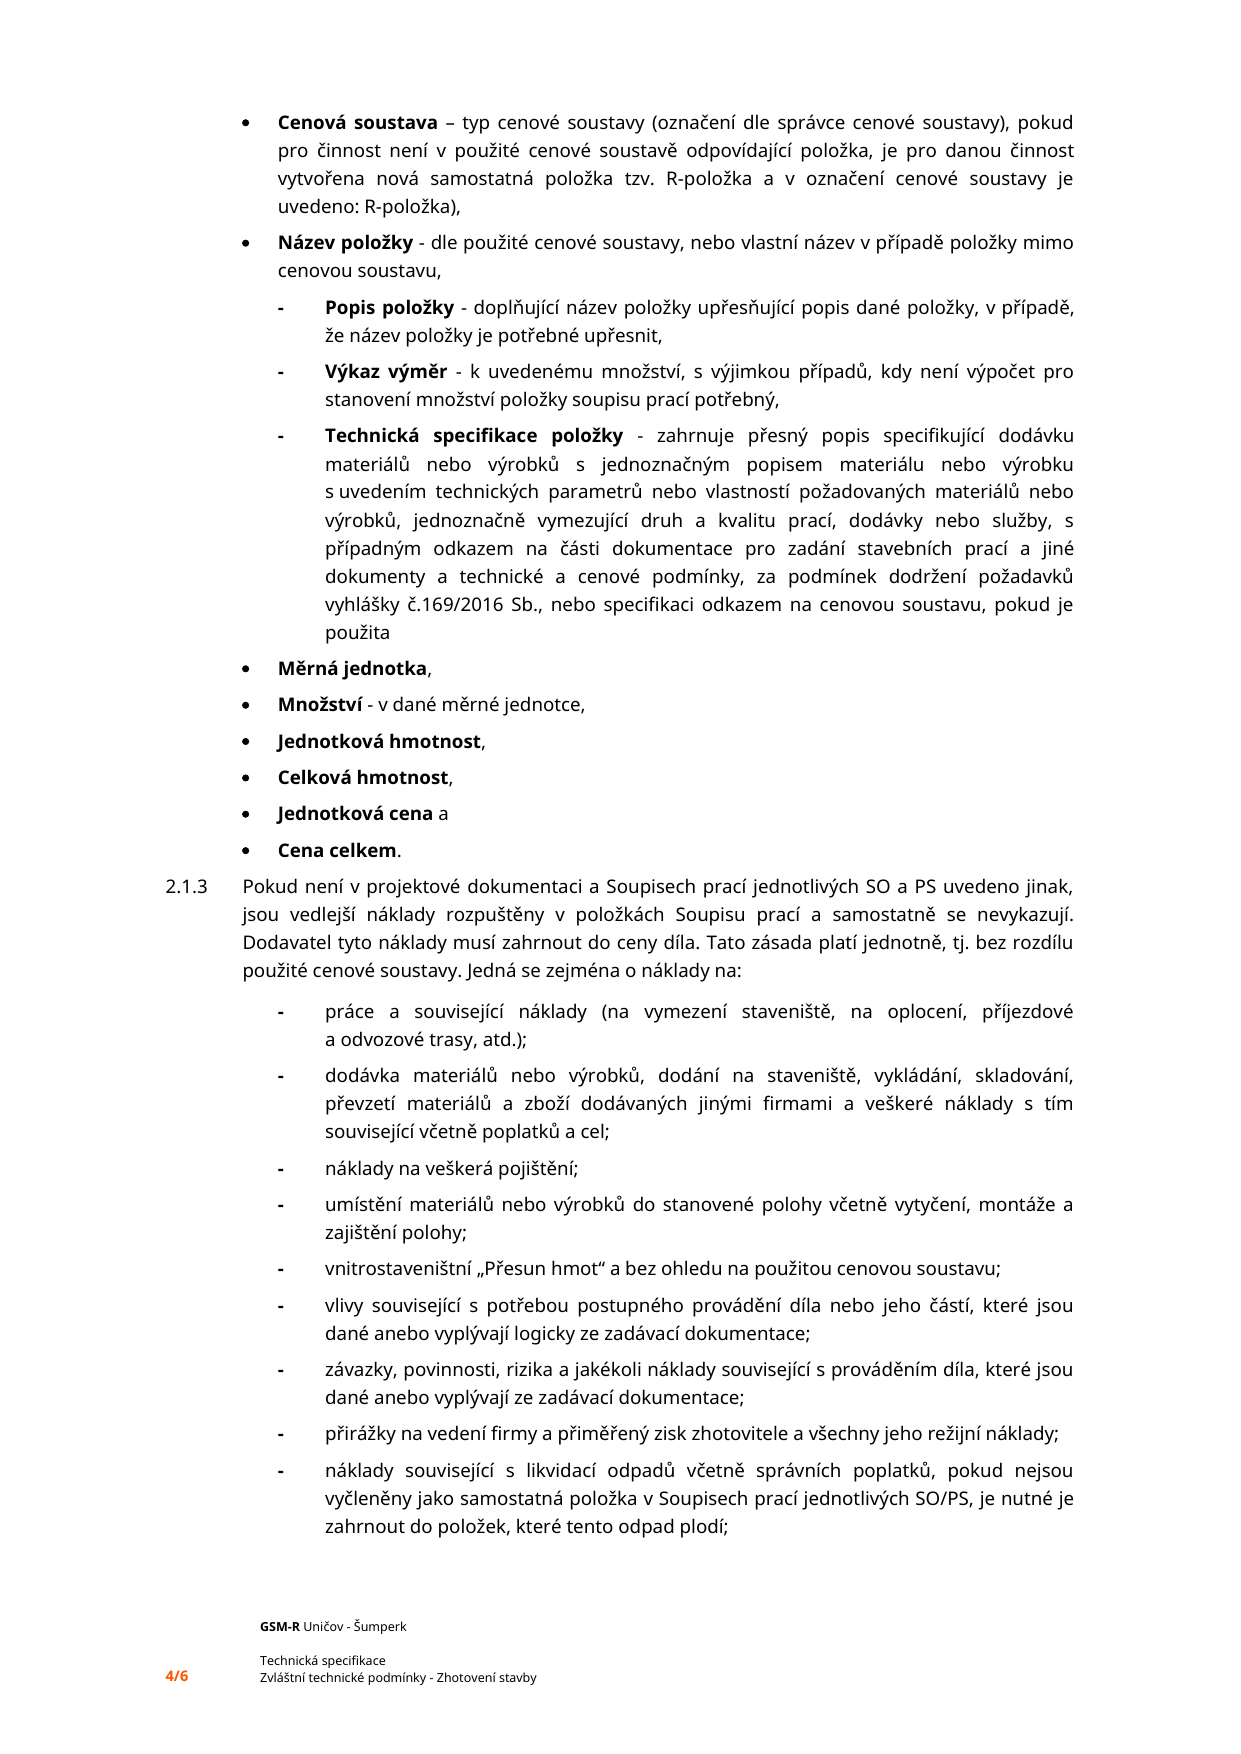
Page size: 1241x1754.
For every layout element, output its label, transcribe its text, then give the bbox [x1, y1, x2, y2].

text Celková hmotnost, [242, 764, 1075, 790]
text práce a související náklady (na vymezení staveniště, na oplocení, příjezdové a odvozové trasy, atd.); [278, 998, 1075, 1052]
text Popis položky - doplňující název položky upřesňující popis dané položky, v případě, že název položky je potřebné upřesnit, [278, 294, 1075, 348]
text dodávka materiálů nebo výrobků, dodání na staveniště, vykládání, skladování, převzetí materiálů a zboží dodávaných jinými firmami a veškeré náklady s tím související včetně poplatků a cel; [278, 1062, 1075, 1144]
text Množství - v dané měrné jednotce, [242, 692, 1075, 717]
text Jednotková cena a [242, 801, 1075, 826]
text vnitrostaveništní „Přesun hmot“ a bez ohledu na použitou cenovou soustavu; [278, 1256, 1075, 1281]
text závazky, povinnosti, rizika a jakékoli náklady související s prováděním díla, které jsou dané anebo vyplývají ze zadávací dokumentace; [278, 1356, 1075, 1410]
text Jednotková hmotnost, [242, 728, 1075, 753]
text Pokud není v projektové dokumentaci a Soupisech prací jednotlivých SO a PS uvedeno jinak, jsou vedlejší náklady rozpuštěny v položkách Soupisu prací a samostatně se nevykazují. Dodavatel tyto náklady musí zahrnout do ceny díla. Tato zásada platí jednotně, tj. bez rozdílu použité cenové soustavy. Jedná se zejména o náklady na: [165, 873, 1075, 983]
text vlivy související s potřebou postupného provádění díla nebo jeho částí, které jsou dané anebo vyplývají logicky ze zadávací dokumentace; [278, 1292, 1075, 1345]
text Výkaz výměr - k uvedenému množství, s výjimkou případů, kdy není výpočet pro stanovení množství položky soupisu prací potřebný, [278, 358, 1075, 412]
text náklady související s likvidací odpadů včetně správních poplatků, pokud nejsou vyčleněny jako samostatná položka v Soupisech prací jednotlivých SO/PS, je nutné je zahrnout do položek, které tento odpad plodí; [278, 1457, 1075, 1538]
text Technická specifikace položky - zahrnuje přesný popis specifikující dodávku materiálů nebo výrobků s jednoznačným popisem materiálu nebo výrobku s uvedením technických parametrů nebo vlastností požadovaných materiálů nebo výrobků, jednoznačně vymezující druh a kvalitu prací, dodávky nebo služby, s případným odkazem na části dokumentace pro zadání stavebních prací a jiné dokumenty a technické a cenové podmínky, za podmínek dodržení požadavků vyhlášky č.169/2016 Sb., nebo specifikaci odkazem na cenovou soustavu, pokud je použita [278, 423, 1075, 644]
text umístění materiálů nebo výrobků do stanovené polohy včetně vytyčení, montáže a zajištění polohy; [278, 1191, 1075, 1245]
text Měrná jednotka, [242, 655, 1075, 681]
text náklady na veškerá pojištění; [278, 1155, 1075, 1180]
text přirážky na vedení firmy a přiměřený zisk zhotovitele a všechny jeho režijní náklady; [278, 1421, 1075, 1446]
text Cenová soustava – typ cenové soustavy (označení dle správce cenové soustavy), pokud pro činnost není v použité cenové soustavě odpovídající položka, je pro danou činnost vytvořena nová samostatná položka tzv. R-položka a v označení cenové soustavy je uvedeno: R-položka), [242, 109, 1075, 219]
text Název položky - dle použité cenové soustavy, nebo vlastní název v případě položky mimo cenovou soustavu, [242, 230, 1075, 283]
text Cena celkem. [242, 837, 1075, 863]
